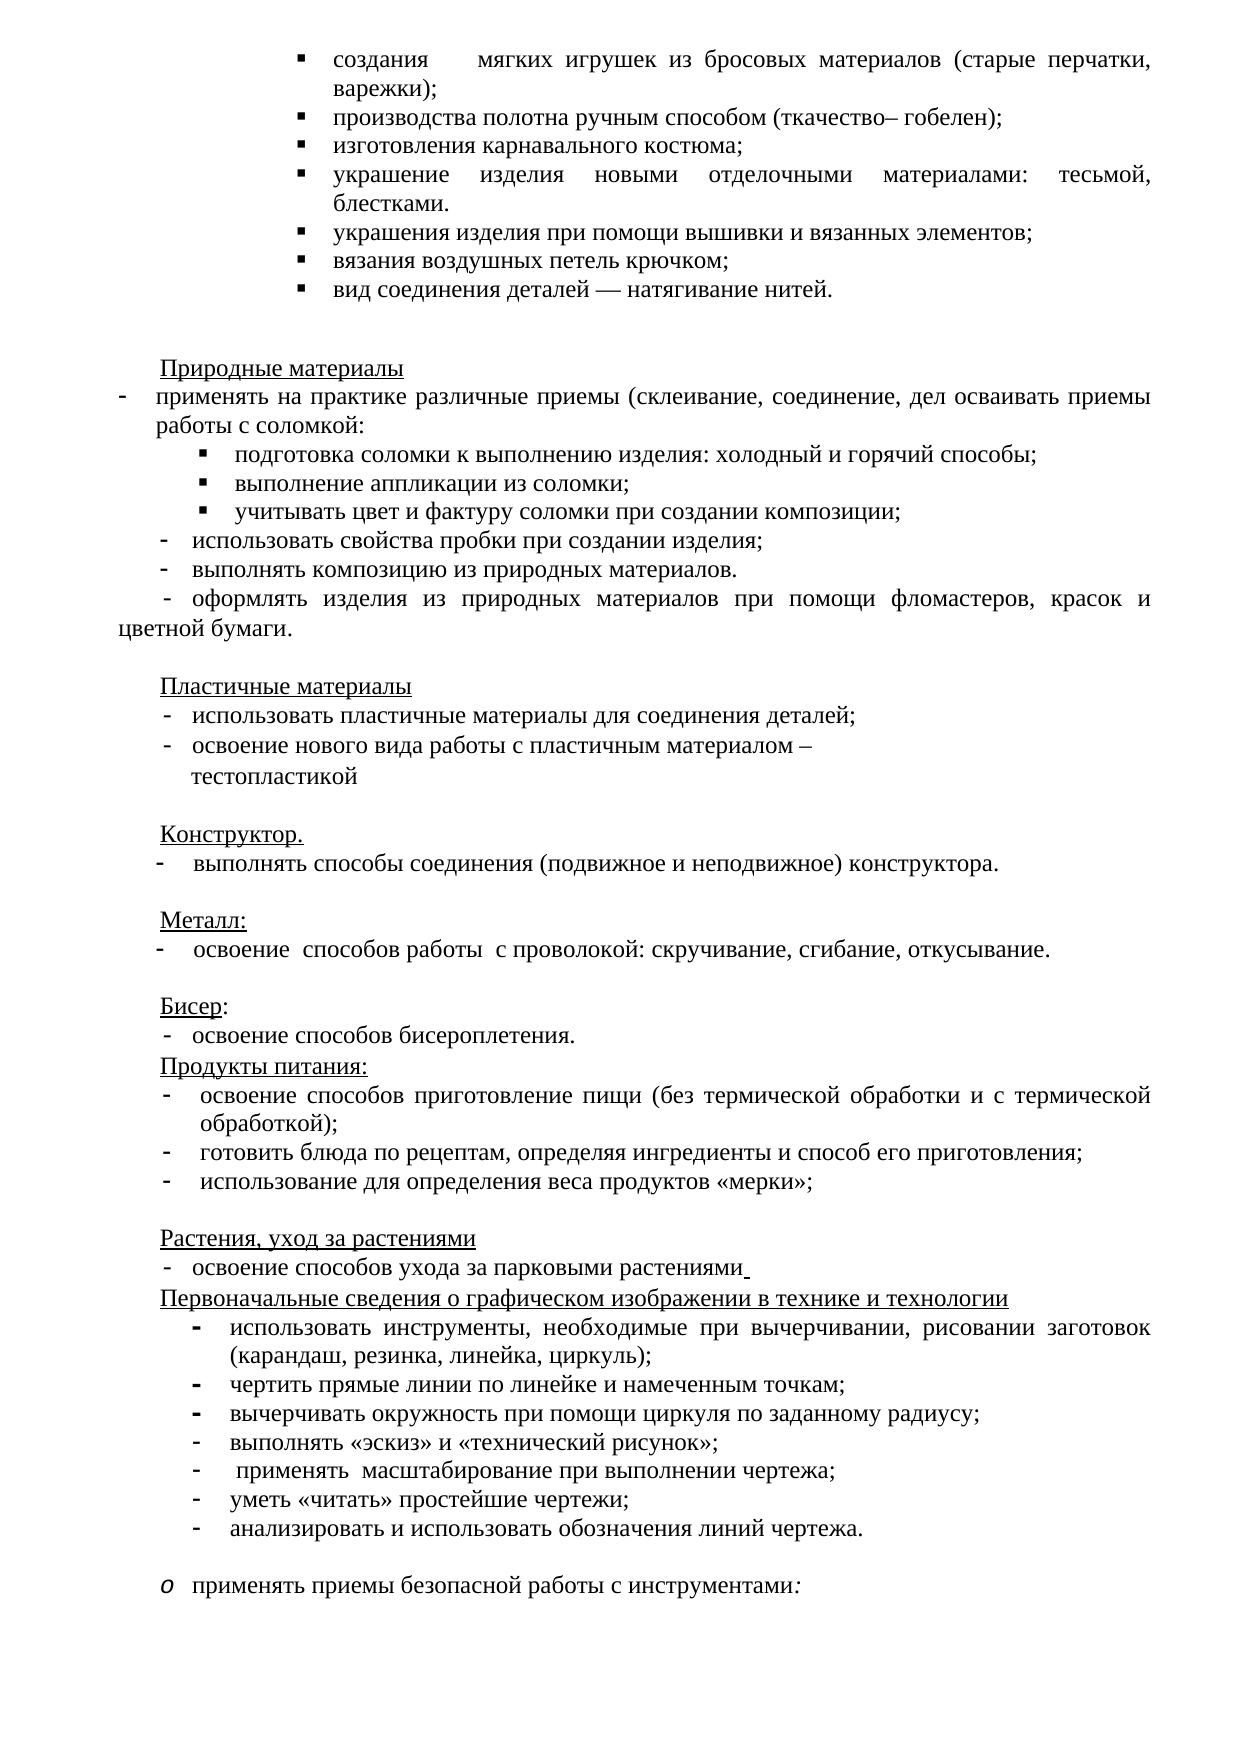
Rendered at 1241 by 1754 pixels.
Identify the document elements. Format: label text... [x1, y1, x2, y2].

list вычерчивать окружность при помощи циркуля по заданному радиусу; [192, 1398, 1152, 1427]
list вязания воздушных петель крючком; [295, 246, 1152, 274]
list подготовка соломки к выполнению изделия: холодный и горячий способы; [197, 439, 1152, 468]
list выполнять способы соединения (подвижное и неподвижное) конструктора. [156, 848, 1152, 876]
list украшения изделия при помощи вышивки и вязанных элементов; [295, 217, 1152, 246]
list освоение способов бисероплетения. [118, 1020, 1152, 1051]
text Растения, уход за растениями [118, 1223, 1152, 1252]
list оформлять изделия из природных материалов при помощи фломастеров, красок и цветной бумаги. [118, 583, 1152, 642]
text Продукты питания: [118, 1051, 1152, 1080]
list использовать инструменты, необходимые при вычерчивании, рисовании заготовок (карандаш, резинка, линейка, циркуль); [192, 1312, 1152, 1369]
list производства полотна ручным способом (ткачество– гобелен); [295, 102, 1152, 131]
list выполнять композицию из природных материалов. [118, 554, 1152, 583]
list применять приемы безопасной работы с инструментами: [118, 1571, 1152, 1601]
list создания мягких игрушек из бросовых материалов (старые перчатки, варежки); [295, 44, 1152, 102]
list применять на практике различные приемы (склеивание, соединение, дел осваивать приемы работы с соломкой: [118, 381, 1152, 439]
list освоение способов работы с проволокой: скручивание, сгибание, откусывание. [156, 934, 1152, 963]
list анализировать и использовать обозначения линий чертежа. [192, 1513, 1152, 1542]
list вид соединения деталей — натягивание нитей. [295, 274, 1152, 303]
list использовать пластичные материалы для соединения деталей; [118, 700, 1152, 731]
text Конструктор. [118, 819, 1152, 848]
list выполнение аппликации из соломки; [197, 468, 1152, 496]
text Природные материалы [118, 353, 1152, 381]
list изготовления карнавального костюма; [295, 131, 1152, 159]
list уметь «читать» простейшие чертежи; [192, 1484, 1152, 1513]
list освоение нового вида работы с пластичным материалом – [118, 731, 1152, 761]
text Бисер: [118, 991, 1152, 1020]
list готовить блюда по рецептам, определяя ингредиенты и способ его приготовления; [162, 1137, 1152, 1166]
list использовать свойства пробки при создании изделия; [118, 525, 1152, 554]
list украшение изделия новыми отделочными материалами: тесьмой, блестками. [295, 159, 1152, 217]
list освоение способов приготовление пищи (без термической обработки и с термической обработкой); [162, 1080, 1152, 1137]
list применять масштабирование при выполнении чертежа; [192, 1456, 1152, 1484]
list освоение способов ухода за парковыми растениями [118, 1252, 1152, 1283]
list выполнять «эскиз» и «технический рисунок»; [192, 1427, 1152, 1456]
text Металл: [118, 905, 1152, 934]
list использование для определения веса продуктов «мерки»; [162, 1166, 1152, 1195]
list чертить прямые линии по линейке и намеченным точкам; [192, 1369, 1152, 1398]
text Первоначальные сведения о графическом изображении в технике и технологии [118, 1283, 1152, 1312]
list тестопластикой [159, 761, 1152, 790]
list учитывать цвет и фактуру соломки при создании композиции; [197, 496, 1152, 525]
text Пластичные материалы [118, 671, 1152, 700]
